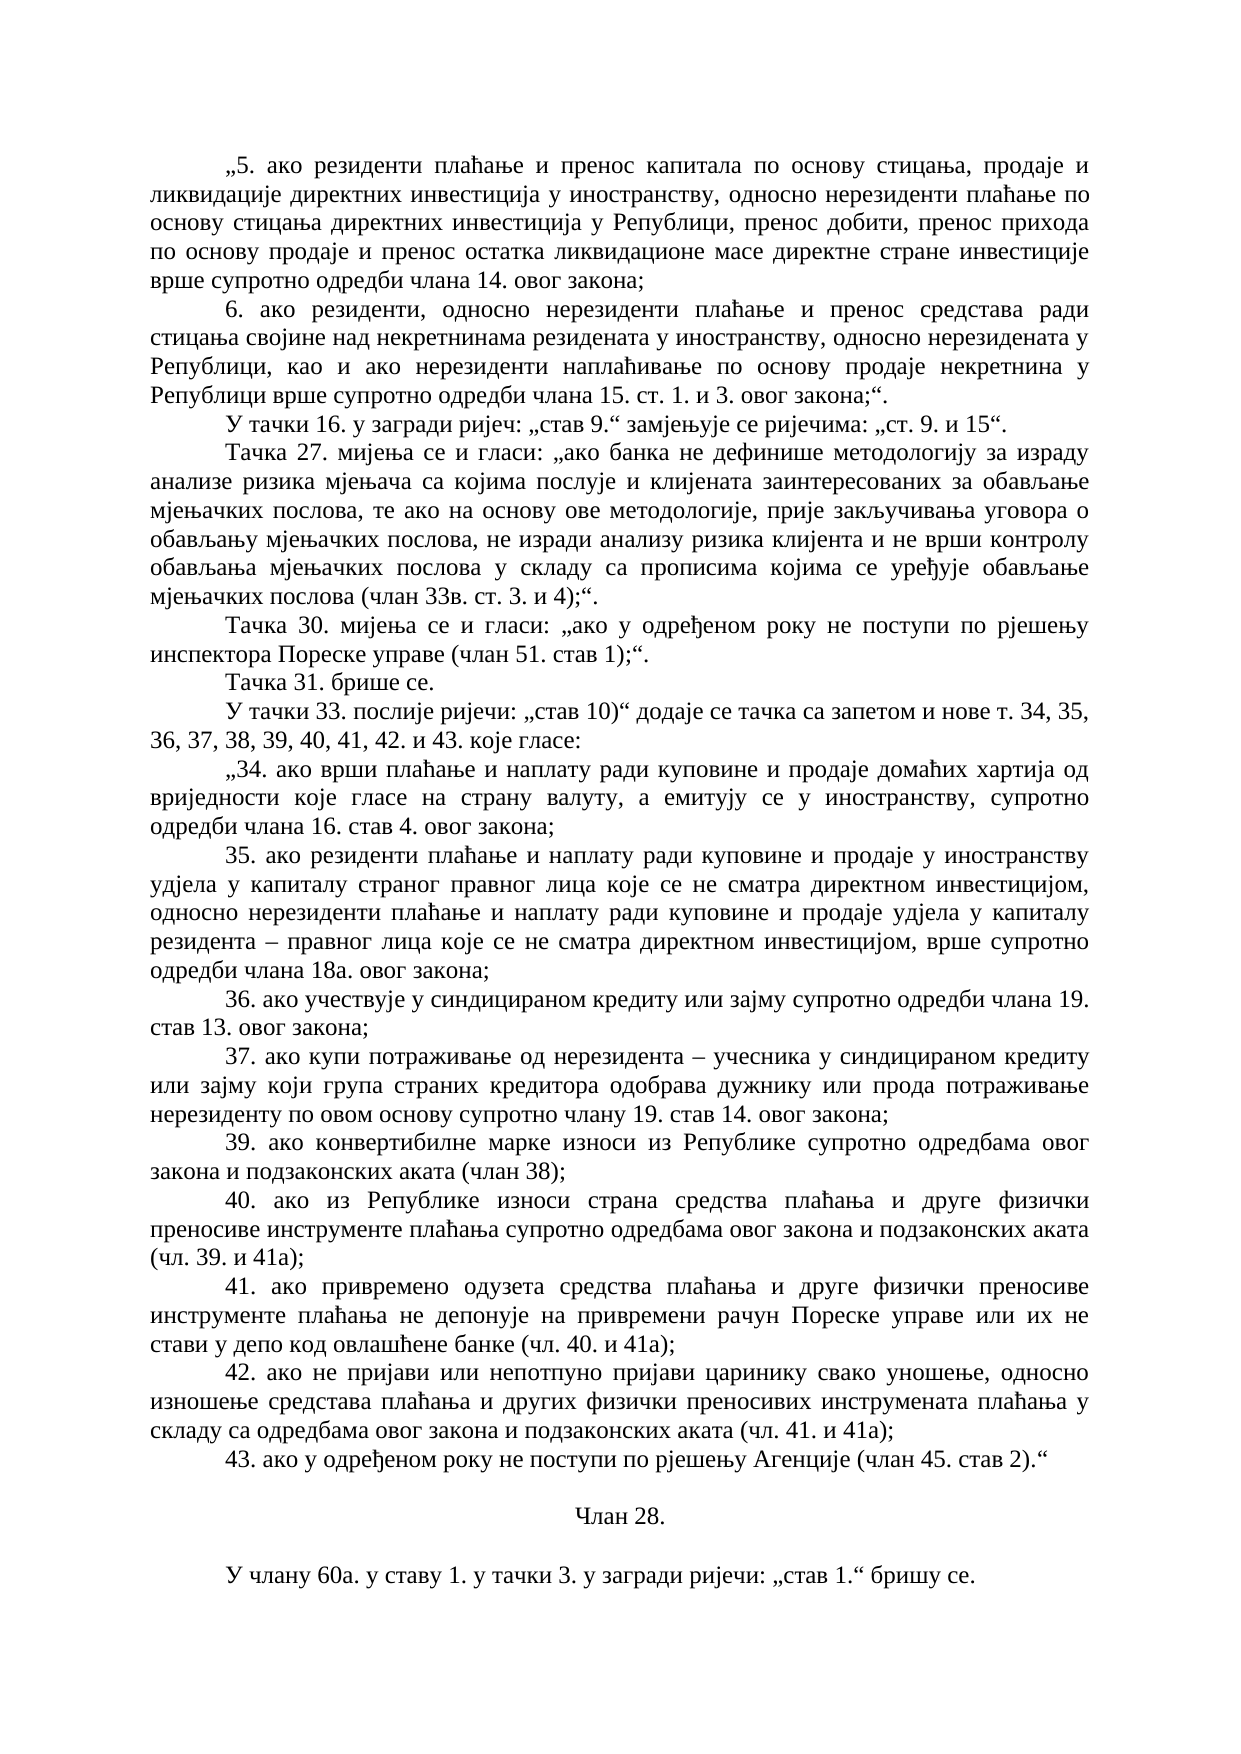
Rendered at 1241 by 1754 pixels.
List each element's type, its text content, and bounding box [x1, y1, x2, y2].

text У члану 60а. у ставу 1. у тачки 3. у загради ријечи: „став 1.“ бришу се. [150, 1561, 1090, 1589]
text 39. ако конвертибилне марке износи из Републике супротно одредбама овог закона и подзаконских аката (члан 38); [150, 1127, 1090, 1185]
text 40. ако из Републике износи страна средства плаћања и друге физички преносиве инструменте плаћања супротно одредбама овог закона и подзаконских аката (чл. 39. и 41а); [150, 1185, 1090, 1271]
text 41. ако привремено одузета средства плаћања и друге физички преносиве инструменте плаћања не депонује на привремени рачун Пореске управе или их не стави у депо код овлашћене банке (чл. 40. и 41а); [150, 1271, 1090, 1357]
text 35. ако резиденти плаћање и наплату ради куповине и продаје у иностранству удјела у капиталу страног правног лица које се не сматра директном инвестицијом, односно нерезиденти плаћање и наплату ради куповине и продаје удјела у капиталу резидента – правног лица које се не сматра директном инвестицијом, врше супротно одредби члана 18а. овог закона; [150, 840, 1090, 984]
text У тачки 16. у загради ријеч: „став 9.“ замјењује се ријечима: „ст. 9. и 15“. [150, 409, 1090, 437]
text 37. ако купи потраживање од нерезидента – учесника у синдицираном кредиту или зајму који група страних кредитора одобрава дужнику или прода потраживање нерезиденту по овом основу супротно члану 19. став 14. овог закона; [150, 1041, 1090, 1127]
text „34. ако врши плаћање и наплату ради куповине и продаје домаћих хартија од вриједности које гласе на страну валуту, а емитују се у иностранству, супротно одредби члана 16. став 4. овог закона; [150, 754, 1090, 840]
text 6. ако резиденти, односно нерезиденти плаћање и пренос средстава ради стицања својине над некретнинама резидената у иностранству, односно нерезидената у Републици, као и ако нерезиденти наплаћивање по основу продаје некретнина у Републици врше супротно одредби члана 15. ст. 1. и 3. овог закона;“. [150, 294, 1090, 409]
text Тачка 31. брише се. [150, 667, 1090, 696]
text Тачка 30. мијења се и гласи: „ако у одређеном року не поступи по рјешењу инспектора Пореске управе (члан 51. став 1);“. [150, 610, 1090, 667]
text Тачка 27. мијења се и гласи: „ако банка не дефинише методологију за израду анализе ризика мјењача са којима послује и клијената заинтересованих за обављање мјењачких послова, те ако на основу ове методологије, прије закључивања уговора о обављању мјењачких послова, не изради анализу ризика клијента и не врши контролу обављања мјењачких послова у складу са прописима којима се уређује обављање мјењачких послова (члан 33в. ст. 3. и 4);“. [150, 437, 1090, 610]
text 43. ако у одређеном року не поступи по рјешењу Агенције (члан 45. став 2).“ [150, 1444, 1090, 1472]
text 36. ако учествује у синдицираном кредиту или зајму супротно одредби члана 19. став 13. овог закона; [150, 984, 1090, 1041]
text „5. ако резиденти плаћање и пренос капитала по основу стицања, продаје и ликвидације директних инвестиција у иностранству, односно нерезиденти плаћање по основу стицања директних инвестиција у Републици, пренос добити, пренос прихода по основу продаје и пренос остатка ликвидационе масе директне стране инвестиције врше супротно одредби члана 14. овог закона; [150, 150, 1090, 294]
text У тачки 33. послије ријечи: „став 10)“ додаје се тачка са запетом и нове т. 34, 35, 36, 37, 38, 39, 40, 41, 42. и 43. које гласе: [150, 696, 1090, 754]
text 42. ако не пријави или непотпуно пријави царинику свако уношење, односно изношење средстава плаћања и других физички преносивих инструмената плаћања у складу са одредбама овог закона и подзаконских аката (чл. 41. и 41а); [150, 1357, 1090, 1444]
text Члан 28. [150, 1501, 1090, 1530]
